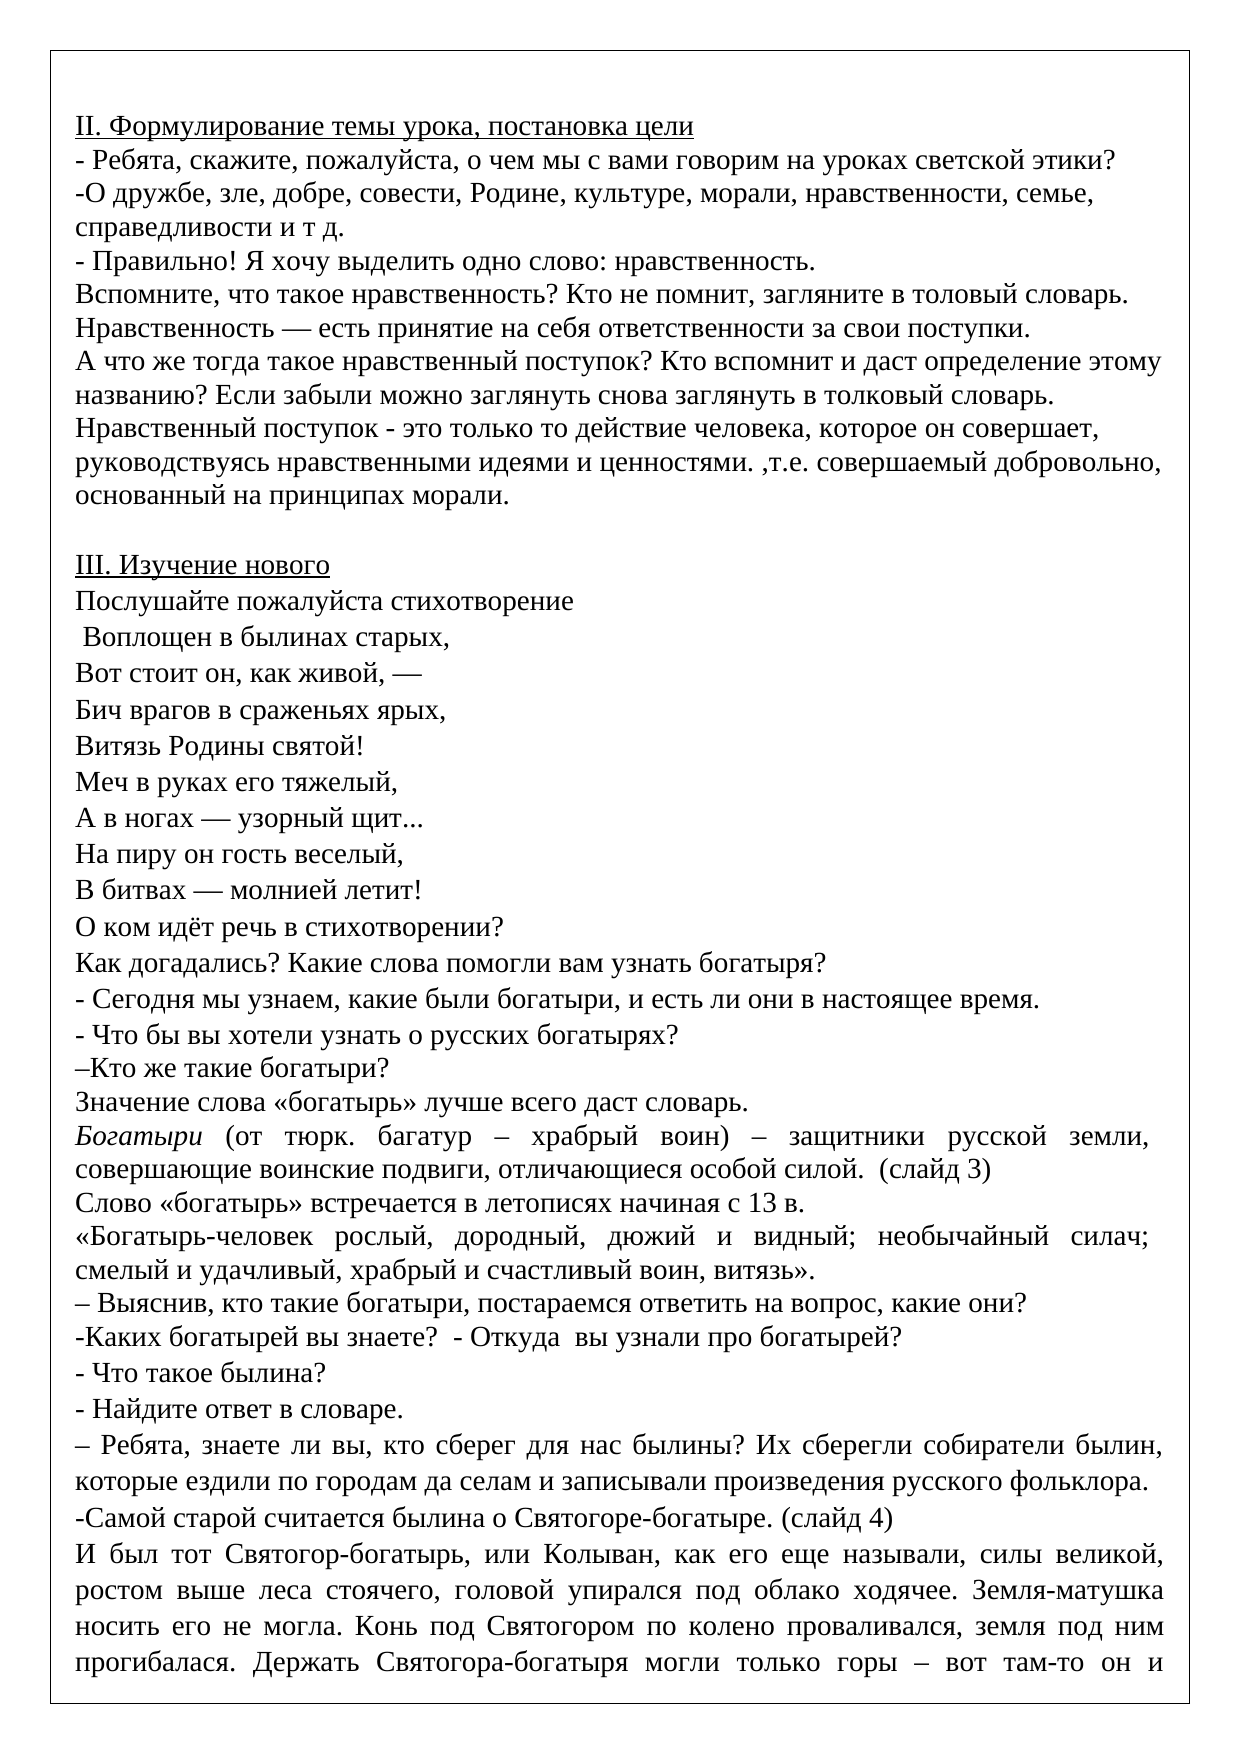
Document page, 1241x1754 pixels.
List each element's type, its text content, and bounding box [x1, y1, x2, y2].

text Слово «богатырь» встречается в летописях начиная с 13 в. [75, 1185, 1150, 1218]
text А в ногах — узорный щит... [75, 800, 1165, 834]
text Как догадались? Какие слова помогли вам узнать богатыря? [75, 945, 1165, 978]
text - Что бы вы хотели узнать о русских богатырях? [75, 1017, 1150, 1051]
text Бич врагов в сраженьях ярых, [75, 692, 1165, 725]
text – Выяснив, кто такие богатыри, постараемся ответить на вопрос, какие они? [75, 1285, 1150, 1319]
text Вспомните, что такое нравственность? Кто не помнит, загляните в толовый словарь. Нравственность — есть принятие на себя ответственности за свои поступки. [75, 276, 1165, 343]
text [75, 1536, 1165, 1678]
text В битвах — молнией летит! [75, 872, 1165, 906]
text -О дружбе, зле, добре, совести, Родине, культуре, морали, нравственности, семье, справедливости и т д. [75, 176, 1165, 243]
text Меч в руках его тяжелый, [75, 764, 1165, 798]
text «Богатырь-человек рослый, дородный, дюжий и видный; необычайный силач; смелый и удачливый, храбрый и счастливый воин, витязь». [75, 1218, 1150, 1285]
text II. Формулирование темы урока, постановка цели [75, 108, 1165, 142]
text III. Изучение нового [75, 547, 1165, 581]
text А что же тогда такое нравственный поступок? Кто вспомнит и даст определение этому названию? Если забыли можно заглянуть снова заглянуть в толковый словарь. Нравственный поступок - это только то действие человека, которое он совершает, руководствуясь нравственными идеями и ценностями. ,т.е. совершаемый добровольно, основанный на принципах морали. [75, 343, 1165, 511]
text -Самой старой считается былина о Святогоре-богатыре. (слайд 4) [75, 1500, 1165, 1533]
text Богатыри (от тюрк. багатур – храбрый воин) – защитники русской земли, совершающие воинские подвиги, отличающиеся особой силой. (слайд 3) [75, 1118, 1150, 1185]
text – Ребята, знаете ли вы, кто сберег для нас былины? Их сберегли собиратели былин, которые ездили по городам да селам и записывали произведения русского фольклора. [75, 1427, 1165, 1497]
text Вот стоит он, как живой, — [75, 656, 1165, 689]
text - Найдите ответ в словаре. [75, 1391, 1165, 1425]
text Значение слова «богатырь» лучше всего даст словарь. [75, 1084, 1150, 1118]
text Воплощен в былинах старых, [75, 619, 1165, 653]
text Витязь Родины святой! [75, 728, 1165, 761]
text Послушайте пожалуйста стихотворение [75, 583, 1165, 617]
text О ком идёт речь в стихотворении? [75, 909, 1165, 942]
text - Сегодня мы узнаем, какие были богатыри, и есть ли они в настоящее время. [75, 981, 1165, 1014]
text На пиру он гость веселый, [75, 836, 1165, 870]
text - Ребята, скажите, пожалуйста, о чем мы с вами говорим на уроках светской этики? [75, 142, 1165, 176]
text -Каких богатырей вы знаете? - Откуда вы узнали про богатырей? [75, 1319, 1165, 1352]
text - Правильно! Я хочу выделить одно слово: нравственность. [75, 243, 1165, 276]
text - Что такое былина? [75, 1355, 1165, 1389]
text –Кто же такие богатыри? [75, 1051, 1150, 1084]
